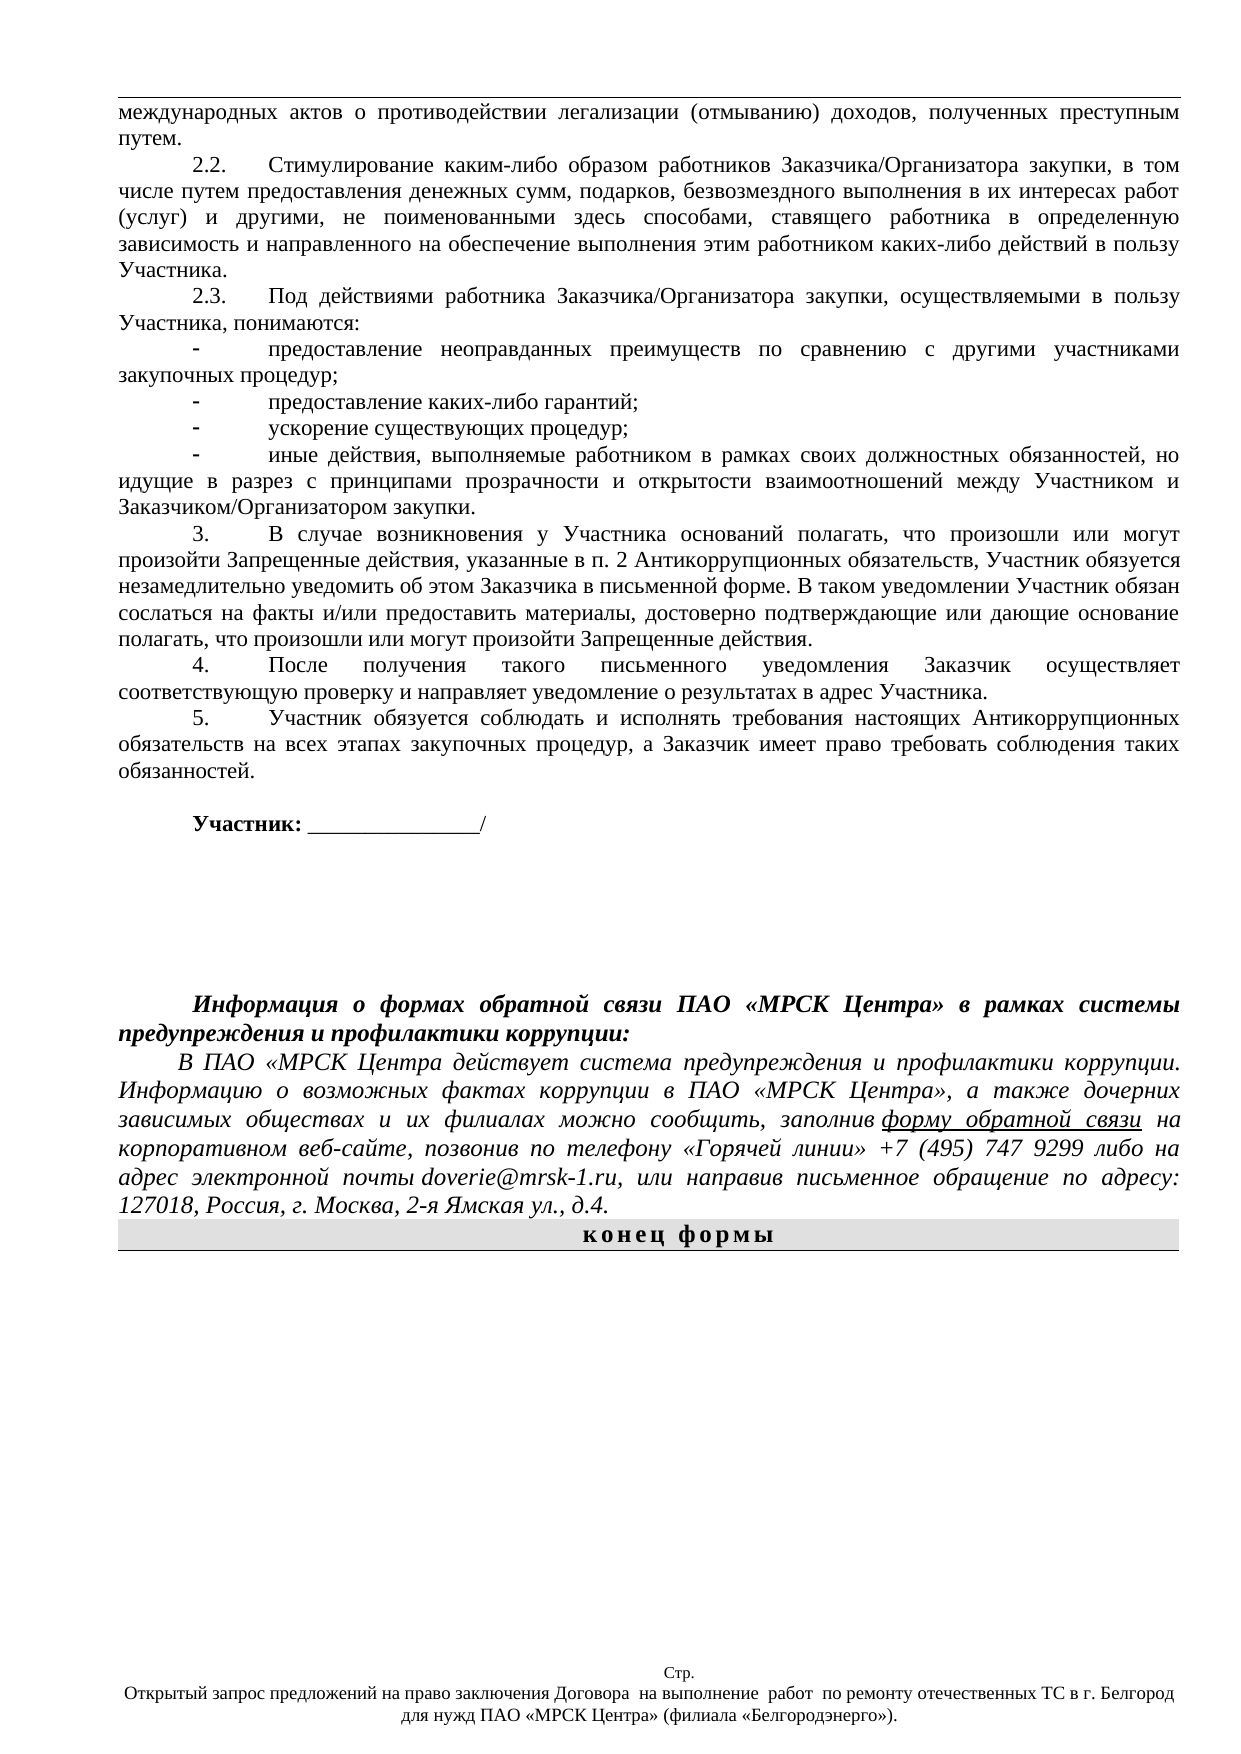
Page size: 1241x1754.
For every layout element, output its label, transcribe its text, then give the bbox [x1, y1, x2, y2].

list Cтимулирование каким-либо образом работников Заказчика/Организатора закупки, в том числе путем предоставления денежных сумм, подарков, безвозмездного выполнения в их интересах работ (услуг) и другими, не поименованными здесь способами, ставящего работника в определенную зависимость и направленного на обеспечение выполнения этим работником каких-либо действий в пользу Участника. [118, 151, 1181, 282]
list В случае возникновения у Участника оснований полагать, что произошли или могут произойти Запрещенные действия, указанные в п. 2 Антикоррупционных обязательств, Участник обязуется незамедлительно уведомить об этом Заказчика в письменной форме. В таком уведомлении Участник обязан сослаться на факты и/или предоставить материалы, достоверно подтверждающие или дающие основание полагать, что произошли или могут произойти Запрещенные действия. [118, 520, 1181, 651]
list Участник обязуется соблюдать и исполнять требования настоящих Антикоррупционных обязательств на всех этапах закупочных процедур, а Заказчик имеет право требовать соблюдения таких обязанностей. [118, 704, 1181, 783]
list После получения такого письменного уведомления Заказчик осуществляет соответствующую проверку и направляет уведомление о результатах в адрес Участника. [118, 651, 1181, 704]
text В ПАО «МРСК Центра действует система предупреждения и профилактики коррупции. Информацию о возможных фактах коррупции в ПАО «МРСК Центра», а также дочерних зависимых обществах и их филиалах можно сообщить, заполнив форму обратной связи на корпоративном веб-сайте, позвонив по телефону «Горячей линии» +7 (495) 747 9299 либо на адрес электронной почты doverie@mrsk-1.ru, или направив письменное обращение по адресу: 127018, Россия, г. Москва, 2-я Ямская ул., д.4. [415, 1162, 1181, 1219]
text В ПАО «МРСК Центра действует система предупреждения и профилактики коррупции. Информацию о возможных фактах коррупции в ПАО «МРСК Центра», а также дочерних зависимых обществах и их филиалах можно сообщить, заполнив форму обратной связи на корпоративном веб-сайте, позвонив по телефону «Горячей линии» +7 (495) 747 9299 либо на адрес электронной почты doverie@mrsk-1.ru, или направив письменное обращение по адресу: 127018, Россия, г. Москва, 2-я Ямская ул., д.4. [118, 1047, 1181, 1076]
list предоставление каких-либо гарантий; [118, 388, 1181, 414]
list ускорение существующих процедур; [118, 414, 1181, 441]
text Участник: _______________/ [118, 809, 1181, 836]
text конец формы [118, 1219, 1179, 1250]
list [118, 98, 1181, 151]
list предоставление неоправданных преимуществ по сравнению с другими участниками закупочных процедур; [118, 335, 1181, 388]
list Под действиями работника Заказчика/Организатора закупки, осуществляемыми в пользу Участника, понимаются: [118, 282, 1181, 335]
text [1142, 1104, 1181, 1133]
text Информация о формах обратной связи ПАО «МРСК Центра» в рамках системы предупреждения и профилактики коррупции: [118, 989, 1181, 1047]
list иные действия, выполняемые работником в рамках своих должностных обязанностей, но идущие в разрез с принципами прозрачности и открытости взаимоотношений между Участником и Заказчиком/Организатором закупки. [118, 441, 1181, 520]
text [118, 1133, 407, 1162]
